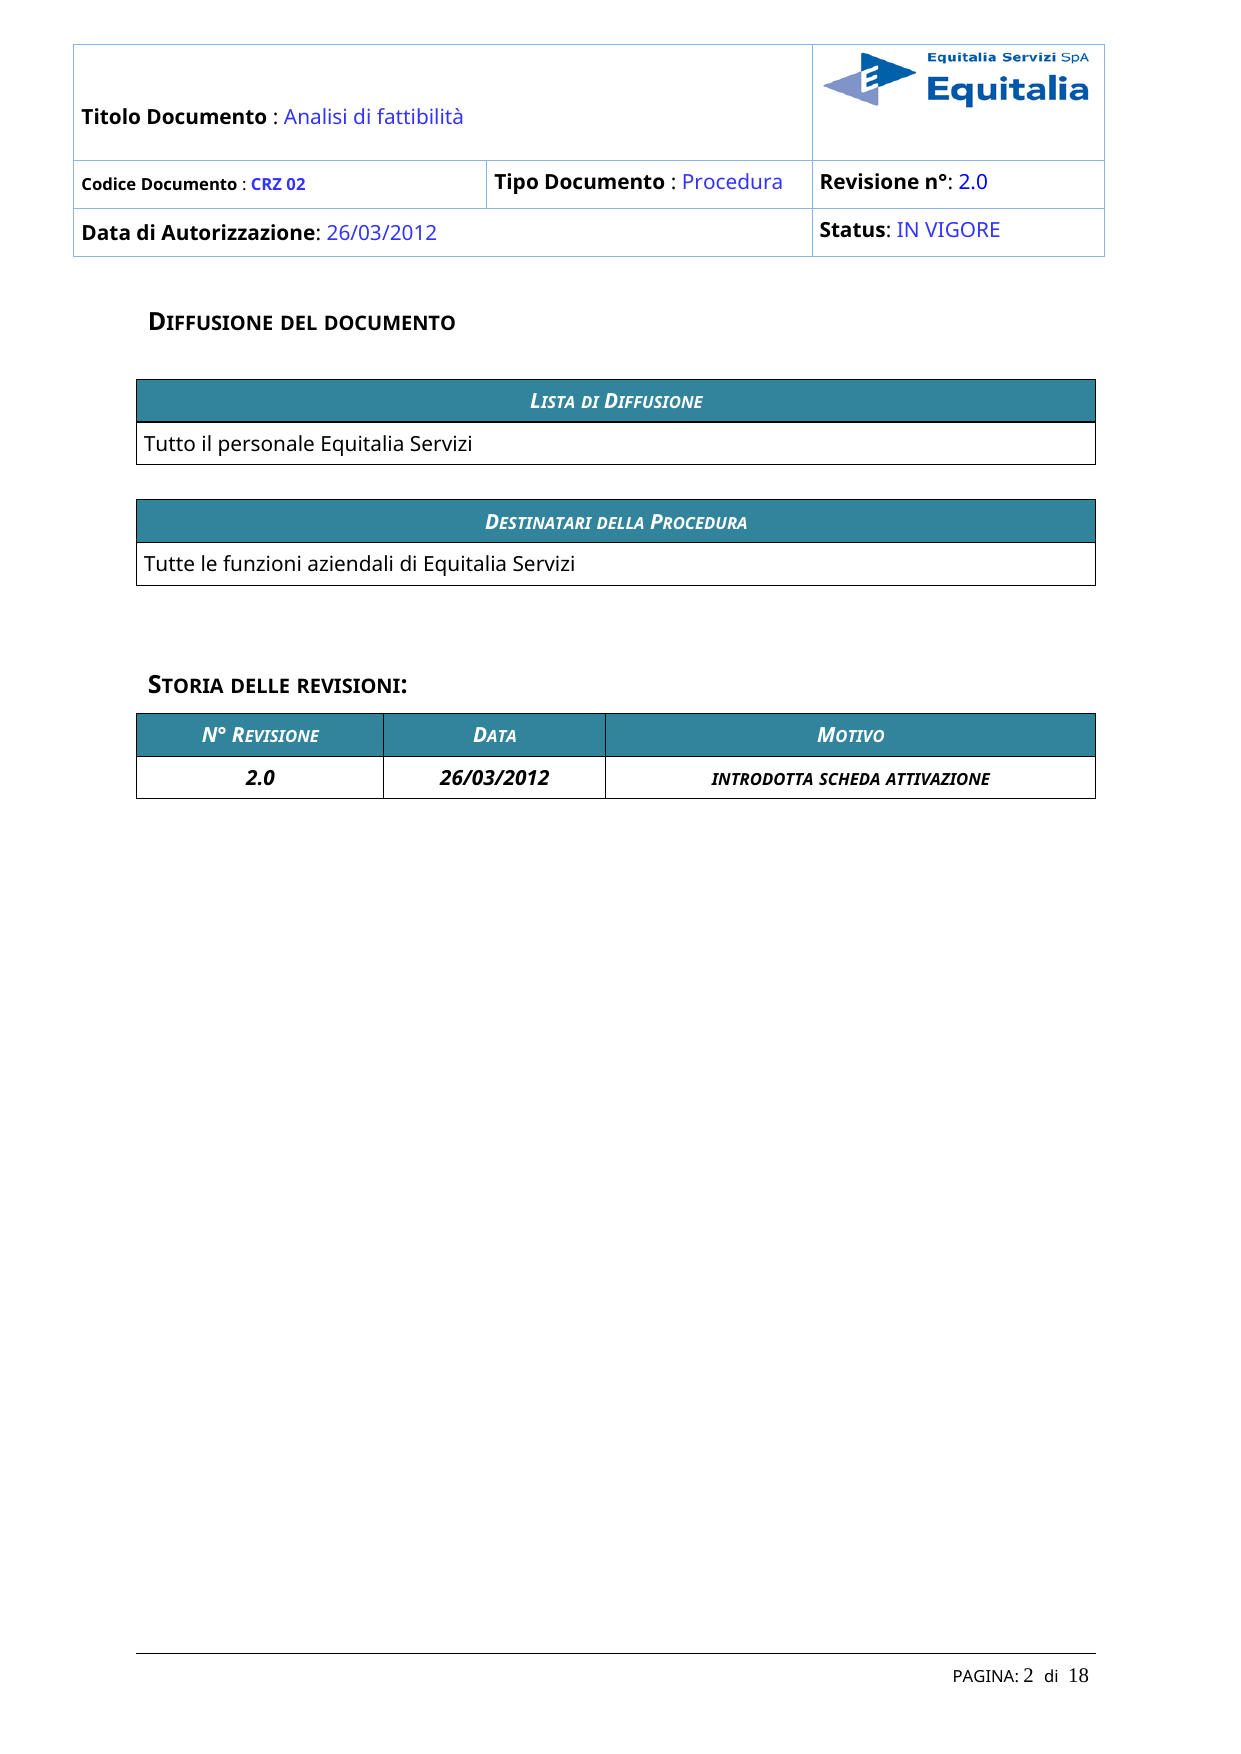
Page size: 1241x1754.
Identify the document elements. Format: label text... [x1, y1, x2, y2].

list Storia delle revisioni: [148, 666, 1092, 700]
table_header Destinatari della Procedura [137, 500, 1095, 542]
table_header Motivo [606, 714, 1095, 756]
list Diffusione del documento [148, 304, 1092, 338]
table_header Lista di Diffusione [137, 380, 1095, 421]
table_cell introdotta scheda attivazione [606, 757, 1095, 798]
table_header N° Revisione [137, 714, 383, 756]
table_cell 2.0 [137, 757, 383, 798]
table_cell Tutto il personale Equitalia Servizi [137, 423, 1095, 464]
table_header Data [384, 714, 605, 756]
picture [819, 45, 1098, 113]
table_cell 26/03/2012 [384, 757, 605, 798]
table_cell Tutte le funzioni aziendali di Equitalia Servizi [137, 543, 1095, 585]
